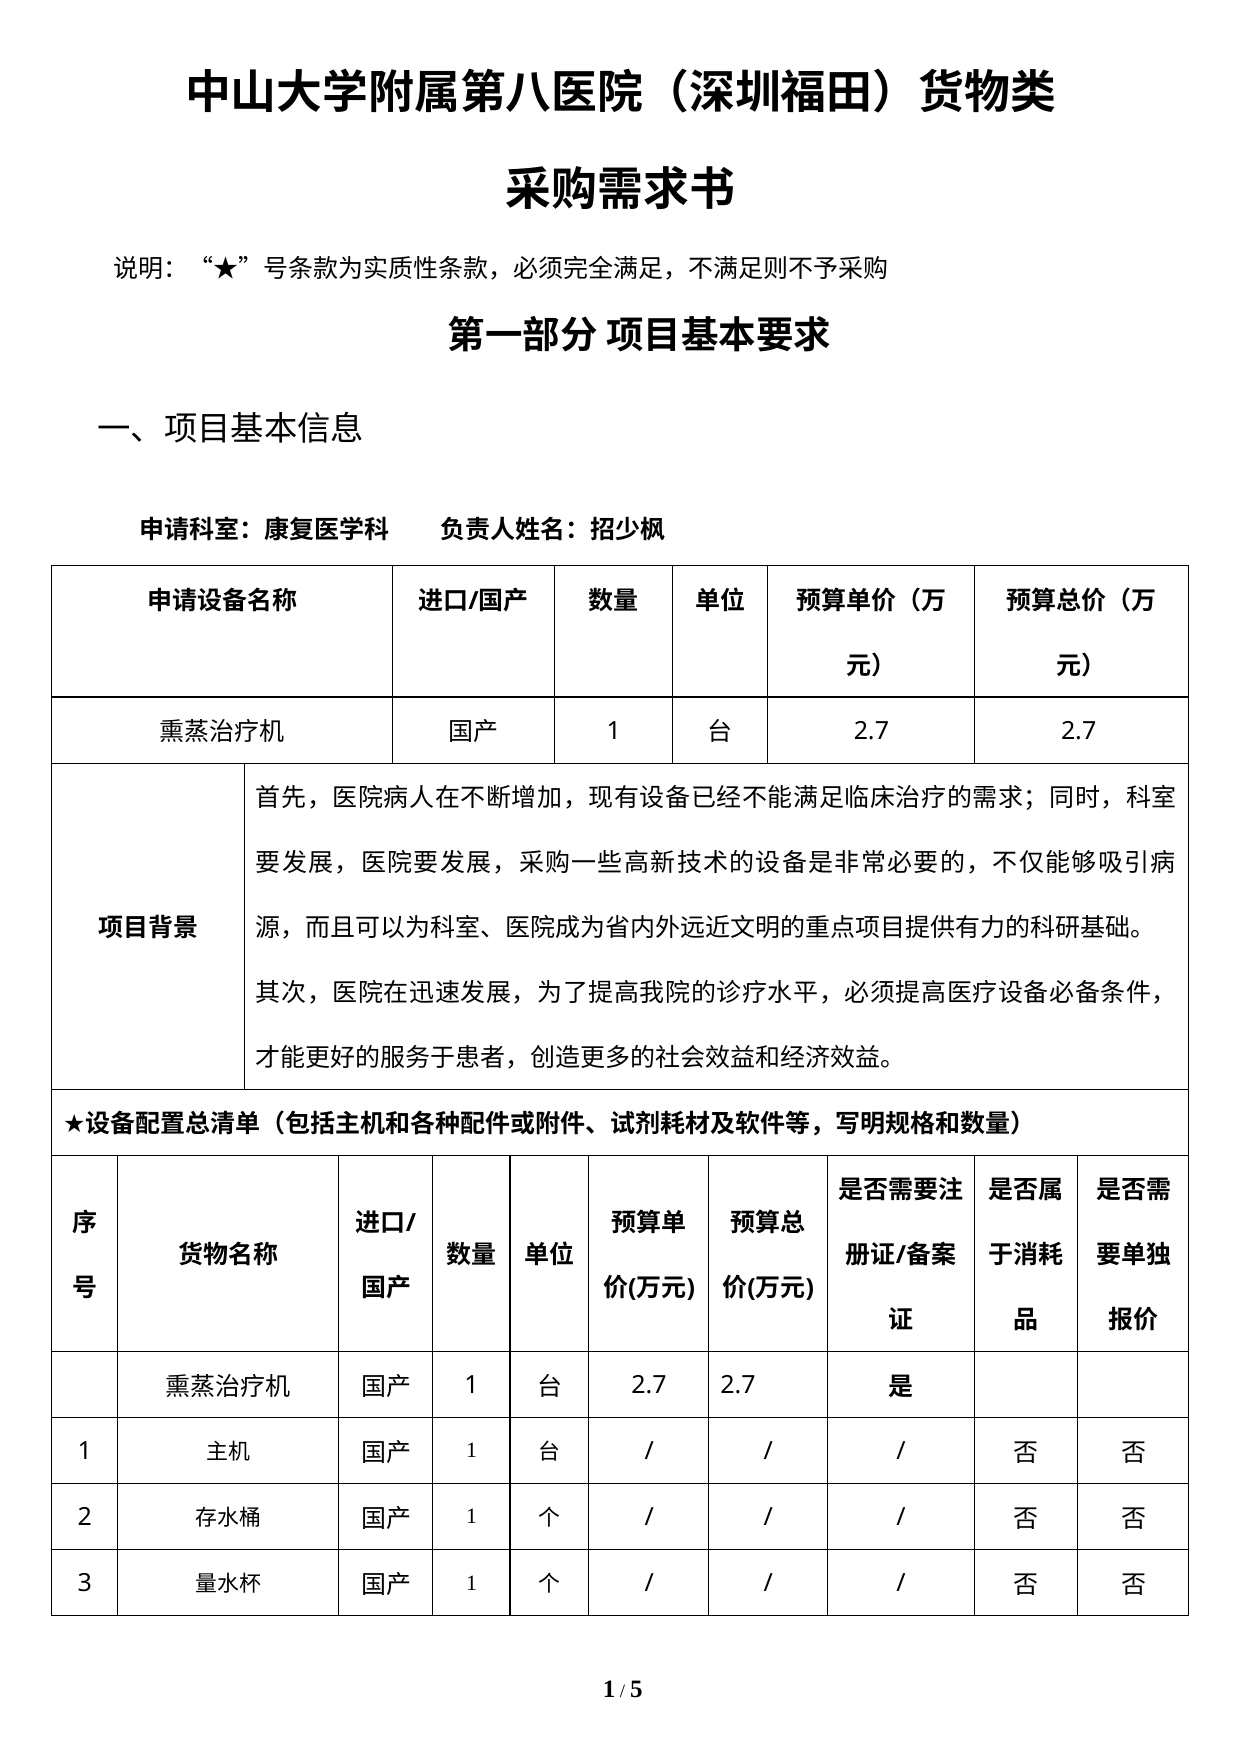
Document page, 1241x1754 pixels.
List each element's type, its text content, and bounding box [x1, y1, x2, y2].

table_cell / [828, 1550, 974, 1615]
text 中山大学附属第八医院（深圳福田）货物类 [89, 39, 1152, 137]
text 一、项目基本信息 [89, 393, 1152, 458]
table_cell 个 [511, 1550, 588, 1615]
table_cell 熏蒸治疗机 [118, 1352, 338, 1417]
table_cell 1 [555, 698, 672, 762]
table_cell 是 [828, 1352, 974, 1417]
table_cell 否 [1078, 1418, 1188, 1483]
table_header 进口/国产 [393, 566, 554, 696]
text 说明：“★”号条款为实质性条款，必须完全满足，不满足则不予采购 [89, 234, 1152, 299]
table_cell 单位 [511, 1156, 588, 1351]
table_cell / [709, 1418, 827, 1483]
table_cell 2.7 [975, 698, 1188, 762]
table_cell 2.7 [589, 1352, 708, 1417]
table_cell 国产 [339, 1484, 432, 1549]
table_cell 台 [673, 698, 767, 762]
table_cell 国产 [393, 698, 554, 762]
table_cell 2.7 [709, 1352, 827, 1417]
table_cell 国产 [339, 1418, 432, 1483]
table_cell [975, 1352, 1077, 1417]
table_cell 是否需要单独报价 [1078, 1156, 1188, 1351]
table_cell 国产 [339, 1352, 432, 1417]
table_cell / [828, 1484, 974, 1549]
table_cell 预算单价(万元) [589, 1156, 708, 1351]
table_cell 2 [52, 1484, 117, 1549]
table_header 申请设备名称 [52, 566, 392, 696]
table_cell 否 [1078, 1550, 1188, 1615]
table_header 预算单价（万元） [768, 566, 974, 696]
table_cell 否 [975, 1418, 1077, 1483]
text 采购需求书 [89, 137, 1152, 234]
table_cell 台 [511, 1418, 588, 1483]
table_cell [1078, 1352, 1188, 1417]
table_cell 否 [975, 1550, 1077, 1615]
table_header 预算总价（万元） [975, 566, 1188, 696]
table_cell 3 [52, 1550, 117, 1615]
table_cell 是否需要注册证/备案证 [828, 1156, 974, 1351]
table_cell 国产 [339, 1550, 432, 1615]
text 第一部分 项目基本要求 [89, 299, 1152, 364]
text 申请科室：康复医学科 负责人姓名：招少枫 [89, 495, 1152, 560]
table_cell / [589, 1550, 708, 1615]
table_cell 1 [52, 1418, 117, 1483]
table_cell 进口/国产 [339, 1156, 432, 1351]
table_cell 存水桶 [118, 1484, 338, 1549]
table_cell 1 [433, 1484, 509, 1549]
table_cell 台 [511, 1352, 588, 1417]
table_cell 预算总价(万元) [709, 1156, 827, 1351]
table_cell 序号 [52, 1156, 117, 1351]
table_cell 2.7 [768, 698, 974, 762]
table_cell / [589, 1418, 708, 1483]
table_cell 1 [433, 1550, 509, 1615]
table_cell 否 [975, 1484, 1077, 1549]
table_cell 货物名称 [118, 1156, 338, 1351]
table_cell 数量 [433, 1156, 509, 1351]
table_cell 个 [511, 1484, 588, 1549]
table_cell 熏蒸治疗机 [52, 698, 392, 762]
table_cell / [828, 1418, 974, 1483]
table_cell 量水杯 [118, 1550, 338, 1615]
table_cell 是否属于消耗品 [975, 1156, 1077, 1351]
table_cell 首先，医院病人在不断增加，现有设备已经不能满足临床治疗的需求；同时，科室要发展，医院要发展，采购一些高新技术的设备是非常必要的，不仅能够吸引病源，而且可以为科室、医院成为省内外远近文明的重点项目提供有力的科研基础。 其次，医院在迅速发展，为了提高我院的诊疗水平，必须提高医疗设备必备条件，才能更好的服务于患者，创造更多的社会效益和经济效益。 [245, 764, 1188, 1088]
table_cell / [709, 1550, 827, 1615]
table_cell 否 [1078, 1484, 1188, 1549]
table_cell / [589, 1484, 708, 1549]
table_cell 1 [433, 1418, 509, 1483]
table_cell ★设备配置总清单（包括主机和各种配件或附件、试剂耗材及软件等，写明规格和数量） [52, 1090, 1188, 1154]
table_cell 项目背景 [52, 764, 244, 1088]
table_header 数量 [555, 566, 672, 696]
table_cell [52, 1352, 117, 1417]
table_header 单位 [673, 566, 767, 696]
table_cell / [709, 1484, 827, 1549]
table_cell 主机 [118, 1418, 338, 1483]
table_cell 1 [433, 1352, 509, 1417]
